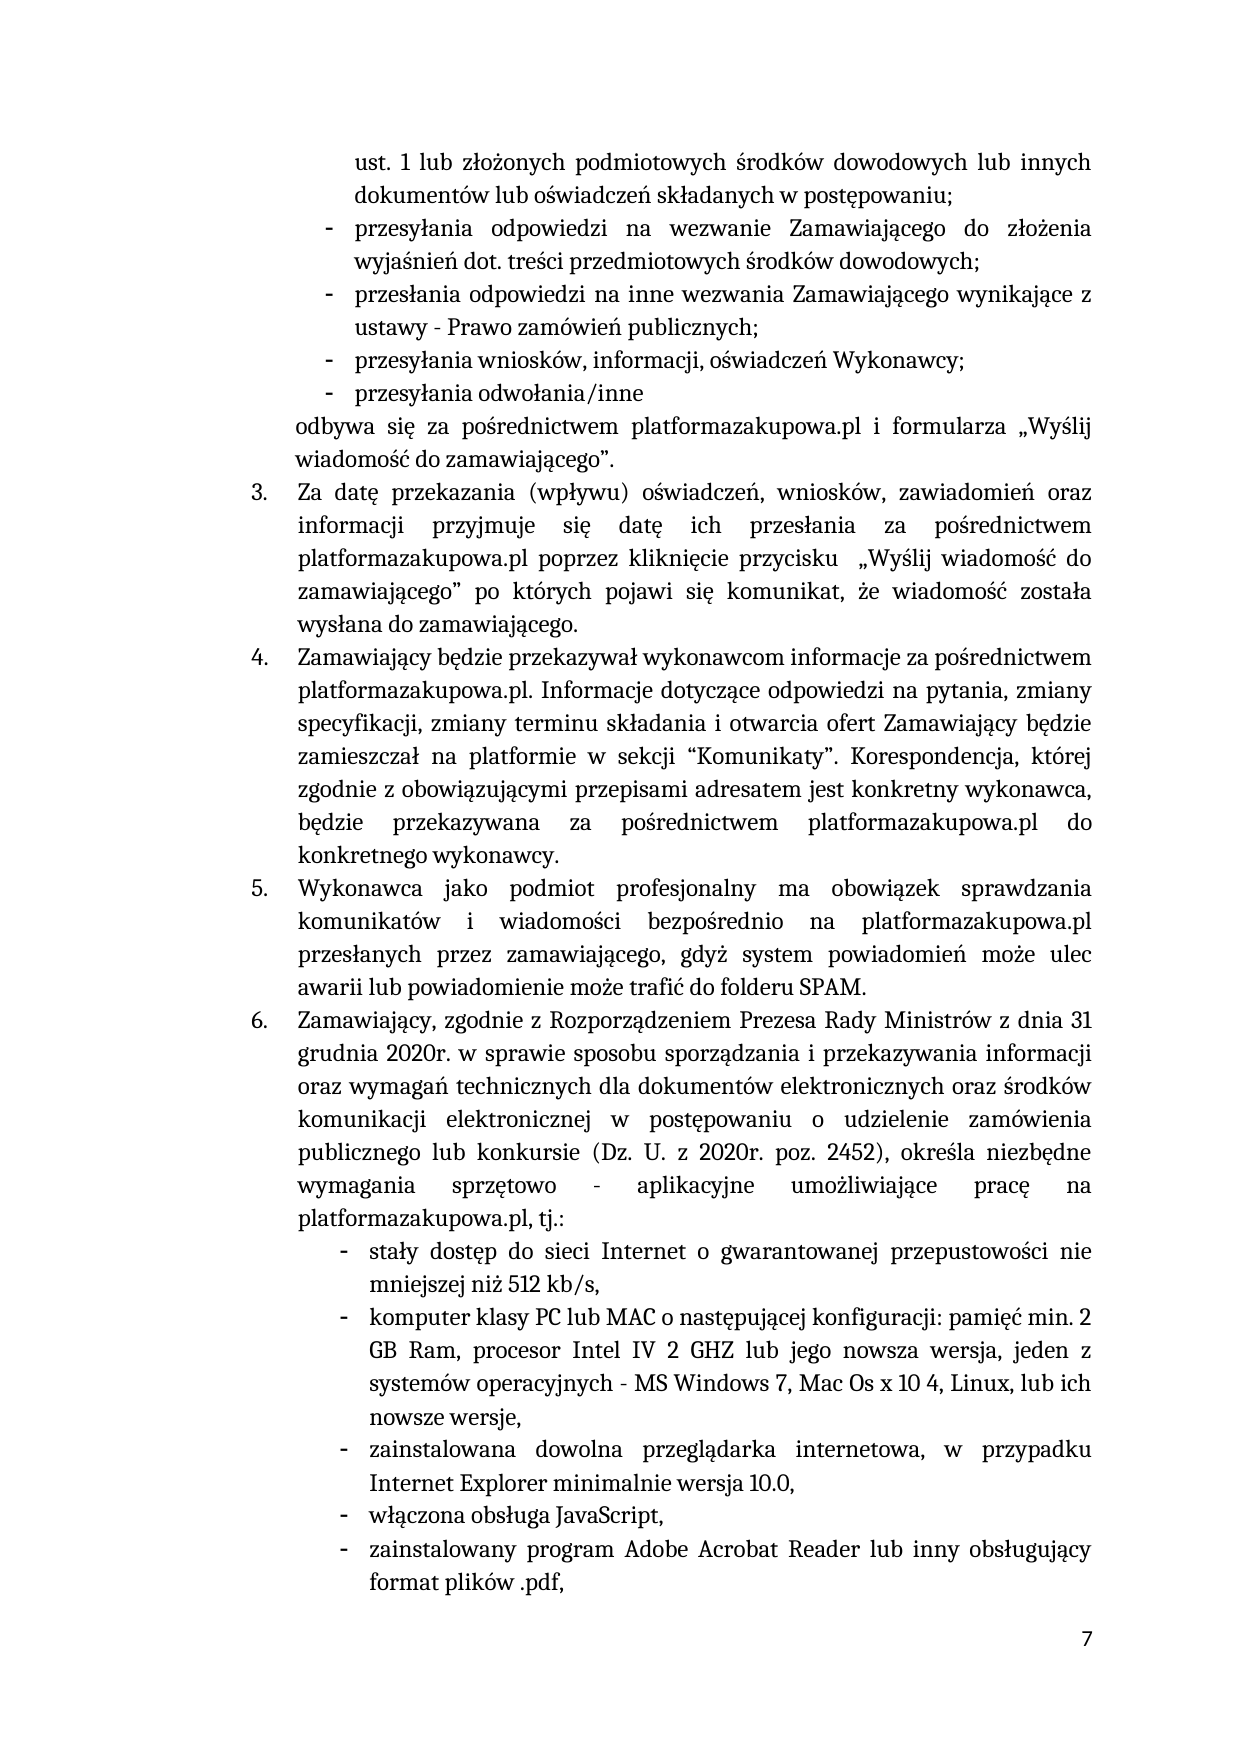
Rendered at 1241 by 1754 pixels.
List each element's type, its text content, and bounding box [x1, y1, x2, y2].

list stały dostęp do sieci Internet o gwarantowanej przepustowości nie mniejszej niż 512 kb/s, [339, 1237, 1093, 1299]
list przesyłania odpowiedzi na wezwanie Zamawiającego do złożenia wyjaśnień dot. treści przedmiotowych środków dowodowych; [325, 214, 1093, 275]
list przesłania odpowiedzi na inne wezwania Zamawiającego wynikające z ustawy - Prawo zamówień publicznych; [325, 280, 1093, 341]
list Za datę przekazania (wpływu) oświadczeń, wniosków, zawiadomień oraz informacji przyjmuje się datę ich przesłania za pośrednictwem platformazakupowa.pl poprzez kliknięcie przycisku „Wyślij wiadomość do zamawiającego” po których pojawi się komunikat, że wiadomość została wysłana do zamawiającego. [251, 478, 1093, 639]
list Zamawiający, zgodnie z Rozporządzeniem Prezesa Rady Ministrów z dnia 31 grudnia 2020r. w sprawie sposobu sporządzania i przekazywania informacji oraz wymagań technicznych dla dokumentów elektronicznych oraz środków komunikacji elektronicznej w postępowaniu o udzielenie zamówienia publicznego lub konkursie (Dz. U. z 2020r. poz. 2452), określa niezbędne wymagania sprzętowo - aplikacyjne umożliwiające pracę na platformazakupowa.pl, tj.: [251, 1006, 1093, 1233]
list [325, 148, 1093, 209]
list przesyłania odwołania/inne [325, 379, 1093, 407]
list zainstalowany program Adobe Acrobat Reader lub inny obsługujący format plików .pdf, [339, 1534, 1093, 1596]
list Zamawiający będzie przekazywał wykonawcom informacje za pośrednictwem platformazakupowa.pl. Informacje dotyczące odpowiedzi na pytania, zmiany specyfikacji, zmiany terminu składania i otwarcia ofert Zamawiający będzie zamieszczał na platformie w sekcji “Komunikaty”. Korespondencja, której zgodnie z obowiązującymi przepisami adresatem jest konkretny wykonawca, będzie przekazywana za pośrednictwem platformazakupowa.pl do konkretnego wykonawcy. [251, 643, 1093, 870]
list komputer klasy PC lub MAC o następującej konfiguracji: pamięć min. 2 GB Ram, procesor Intel IV 2 GHZ lub jego nowsza wersja, jeden z systemów operacyjnych - MS Windows 7, Mac Os x 10 4, Linux, lub ich nowsze wersje, [339, 1303, 1093, 1431]
list Wykonawca jako podmiot profesjonalny ma obowiązek sprawdzania komunikatów i wiadomości bezpośrednio na platformazakupowa.pl przesłanych przez zamawiającego, gdyż system powiadomień może ulec awarii lub powiadomienie może trafić do folderu SPAM. [251, 874, 1093, 1002]
list zainstalowana dowolna przeglądarka internetowa, w przypadku Internet Explorer minimalnie wersja 10.0, [339, 1435, 1093, 1497]
list przesyłania wniosków, informacji, oświadczeń Wykonawcy; [325, 346, 1093, 374]
list włączona obsługa JavaScript, [339, 1501, 1093, 1530]
list odbywa się za pośrednictwem platformazakupowa.pl i formularza „Wyślij wiadomość do zamawiającego”. [295, 412, 1093, 473]
